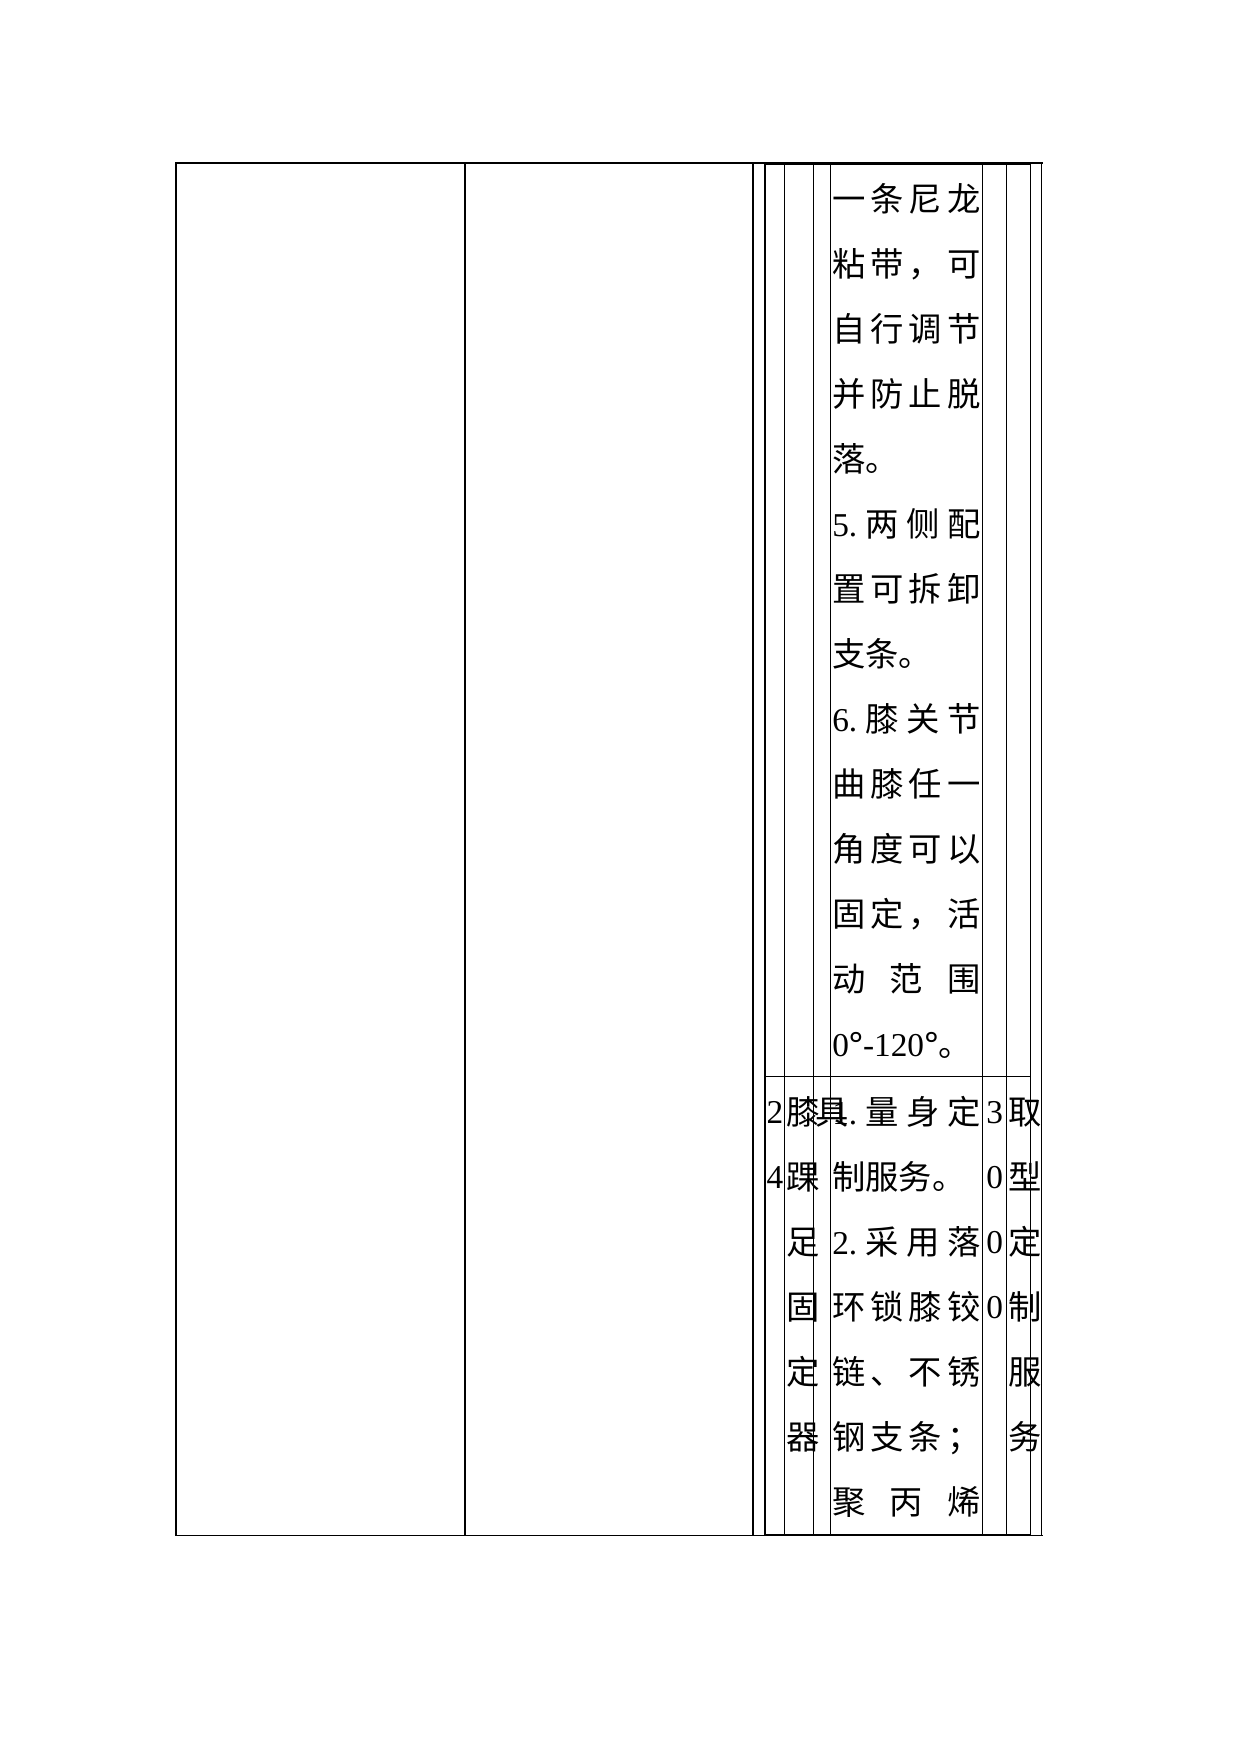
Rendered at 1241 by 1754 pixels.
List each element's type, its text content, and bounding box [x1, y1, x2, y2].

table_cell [785, 165, 813, 1076]
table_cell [785, 1077, 813, 1534]
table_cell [831, 1077, 982, 1534]
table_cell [831, 165, 982, 1076]
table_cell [983, 165, 1006, 1076]
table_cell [1007, 1077, 1030, 1534]
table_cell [754, 164, 764, 1535]
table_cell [1007, 165, 1030, 1076]
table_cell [766, 165, 784, 1076]
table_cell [766, 1077, 784, 1534]
table_cell 2 [466, 164, 752, 1535]
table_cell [983, 1077, 1006, 1534]
table_cell [177, 164, 464, 1535]
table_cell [814, 165, 830, 1076]
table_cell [1031, 164, 1041, 1535]
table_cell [814, 1077, 830, 1534]
